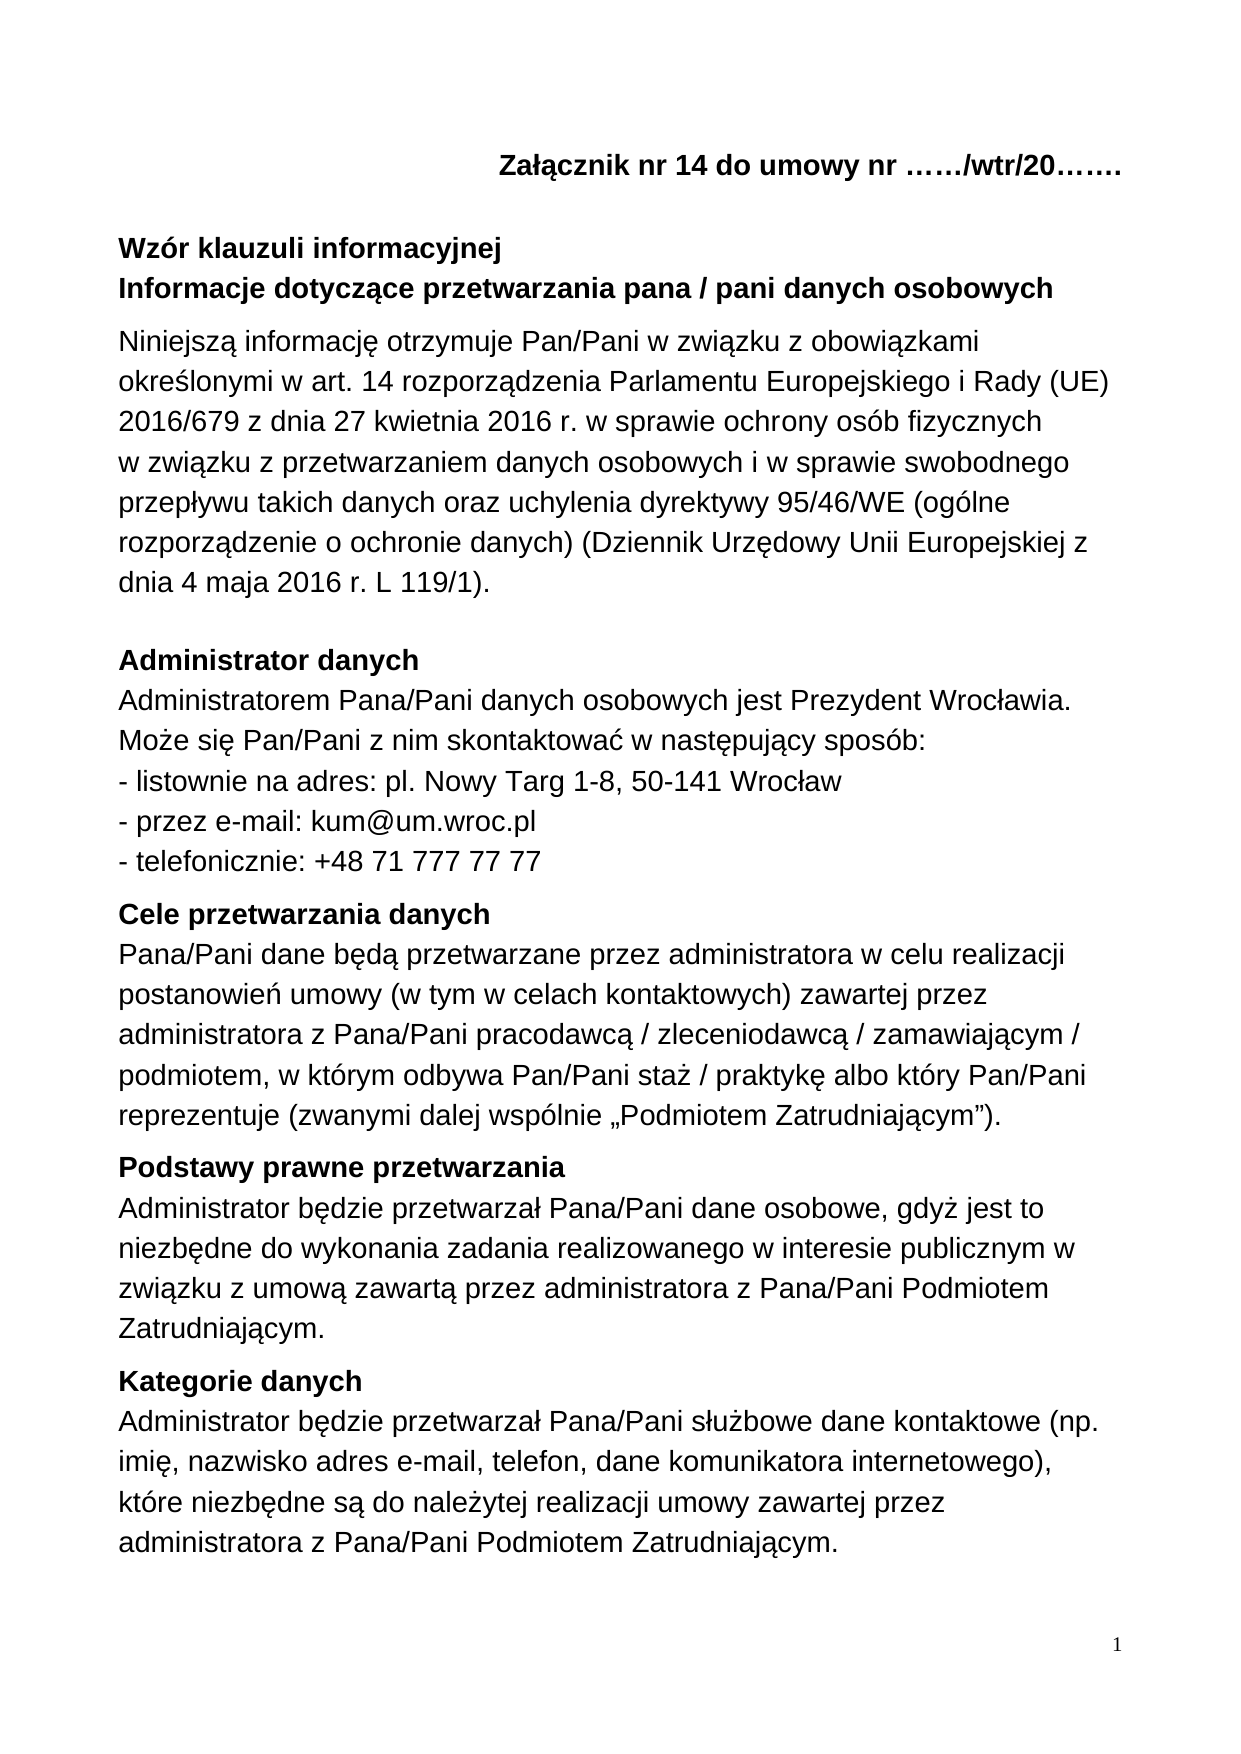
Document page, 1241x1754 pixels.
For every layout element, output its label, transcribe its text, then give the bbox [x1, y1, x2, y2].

text Niniejszą informację otrzymuje Pan/Pani w związku z obowiązkami określonymi w art. 14 rozporządzenia Parlamentu Europejskiego i Rady (UE) 2016/679 z dnia 27 kwietnia 2016 r. w sprawie ochrony osób fizycznych w związku z przetwarzaniem danych osobowych i w sprawie swobodnego przepływu takich danych oraz uchylenia dyrektywy 95/46/WE (ogólne rozporządzenie o ochronie danych) (Dziennik Urzędowy Unii Europejskiej z dnia 4 maja 2016 r. L 119/1). [118, 324, 1122, 599]
subtitle Załącznik nr 14 do umowy nr ……/wtr/20……. [133, 148, 1122, 181]
text Informacje dotyczące przetwarzania pana / pani danych osobowych [118, 271, 1122, 305]
text - telefonicznie: +48 71 777 77 77 [118, 844, 1122, 878]
text Kategorie danych [118, 1364, 1122, 1398]
text Administrator będzie przetwarzał Pana/Pani dane osobowe, gdyż jest to niezbędne do wykonania zadania realizowanego w interesie publicznym w związku z umową zawartą przez administratora z Pana/Pani Podmiotem Zatrudniającym. [118, 1191, 1122, 1345]
text - przez e-mail: kum@um.wroc.pl [118, 804, 1122, 837]
text Administratorem Pana/Pani danych osobowych jest Prezydent Wrocławia. Może się Pan/Pani z nim skontaktować w następujący sposób: [118, 683, 1122, 757]
text Administrator będzie przetwarzał Pana/Pani służbowe dane kontaktowe (np. imię, nazwisko adres e-mail, telefon, dane komunikatora internetowego), które niezbędne są do należytej realizacji umowy zawartej przez administratora z Pana/Pani Podmiotem Zatrudniającym. [118, 1404, 1122, 1558]
text Pana/Pani dane będą przetwarzane przez administratora w celu realizacji postanowień umowy (w tym w celach kontaktowych) zawartej przez administratora z Pana/Pani pracodawcą / zleceniodawcą / zamawiającym / podmiotem, w którym odbywa Pan/Pani staż / praktykę albo który Pan/Pani reprezentuje (zwanymi dalej wspólnie „Podmiotem Zatrudniającym”). [118, 937, 1122, 1131]
text Podstawy prawne przetwarzania [118, 1151, 1122, 1184]
text Administrator danych [118, 643, 1122, 677]
subtitle Wzór klauzuli informacyjnej [118, 231, 1122, 265]
text Cele przetwarzania danych [118, 897, 1122, 930]
text - listownie na adres: pl. Nowy Targ 1-8, 50-141 Wrocław [118, 764, 1122, 797]
